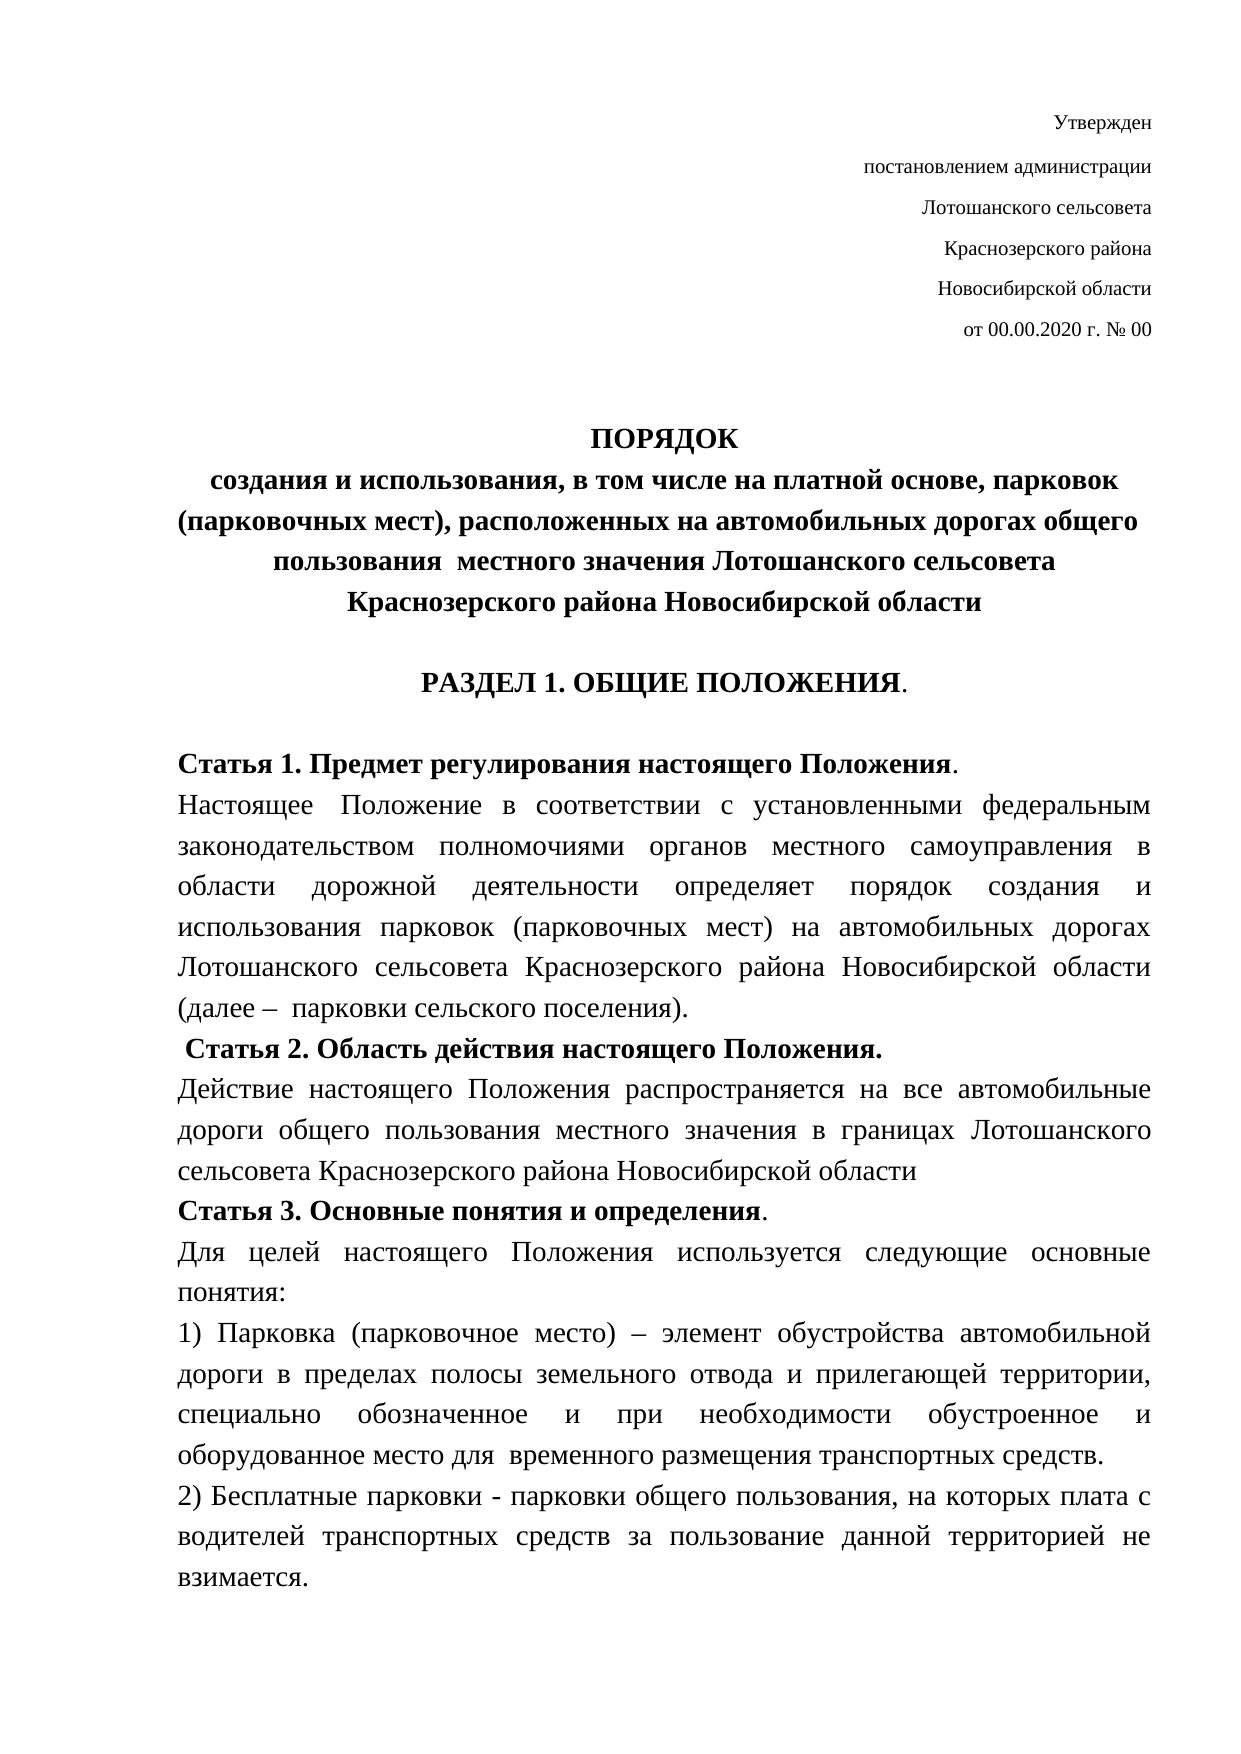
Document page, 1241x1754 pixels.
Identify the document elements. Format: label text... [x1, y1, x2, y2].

text ПОРЯДОК [177, 414, 1152, 455]
text Настоящее Положение в соответствии с установленными федеральным законодательством полномочиями органов местного самоуправления в области дорожной деятельности определяет порядок создания и использования парковок (парковочных мест) на автомобильных дорогах Лотошанского сельсовета Краснозерского района Новосибирской области (далее – парковки сельского поселения). [177, 780, 1152, 1024]
text Статья 2. Область действия настоящего Положения. [177, 1024, 1152, 1064]
text РАЗДЕЛ 1. ОБЩИЕ ПОЛОЖЕНИЯ. [177, 658, 1152, 699]
text Лотошанского сельсовета [177, 178, 1152, 219]
text Краснозерского района [177, 219, 1152, 259]
text Новосибирской области [177, 259, 1152, 300]
text 1) Парковка (парковочное место) – элемент обустройства автомобильной дороги в пределах полосы земельного отвода и прилегающей территории, специально обозначенное и при необходимости обустроенное и оборудованное место для временного размещения транспортных средств. [177, 1308, 1152, 1471]
text постановлением администрации [177, 138, 1152, 178]
text создания и использования, в том числе на платной основе, парковок (парковочных мест), расположенных на автомобильных дорогах общего пользования местного значения Лотошанского сельсовета Краснозерского района Новосибирской области [177, 455, 1152, 617]
text Для целей настоящего Положения используется следующие основные понятия: [177, 1227, 1152, 1308]
text 2) Бесплатные парковки - парковки общего пользования, на которых плата с водителей транспортных средств за пользование данной территорией не взимается. [177, 1471, 1152, 1592]
text Действие настоящего Положения распространяется на все автомобильные дороги общего пользования местного значения в границах Лотошанского сельсовета Краснозерского района Новосибирской области [177, 1064, 1152, 1186]
text Статья 3. Основные понятия и определения. [177, 1186, 1152, 1227]
text Утвержден [177, 97, 1152, 138]
text от 00.00.2020 г. № 00 [177, 300, 1152, 341]
text Статья 1. Предмет регулирования настоящего Положения. [177, 739, 1152, 780]
